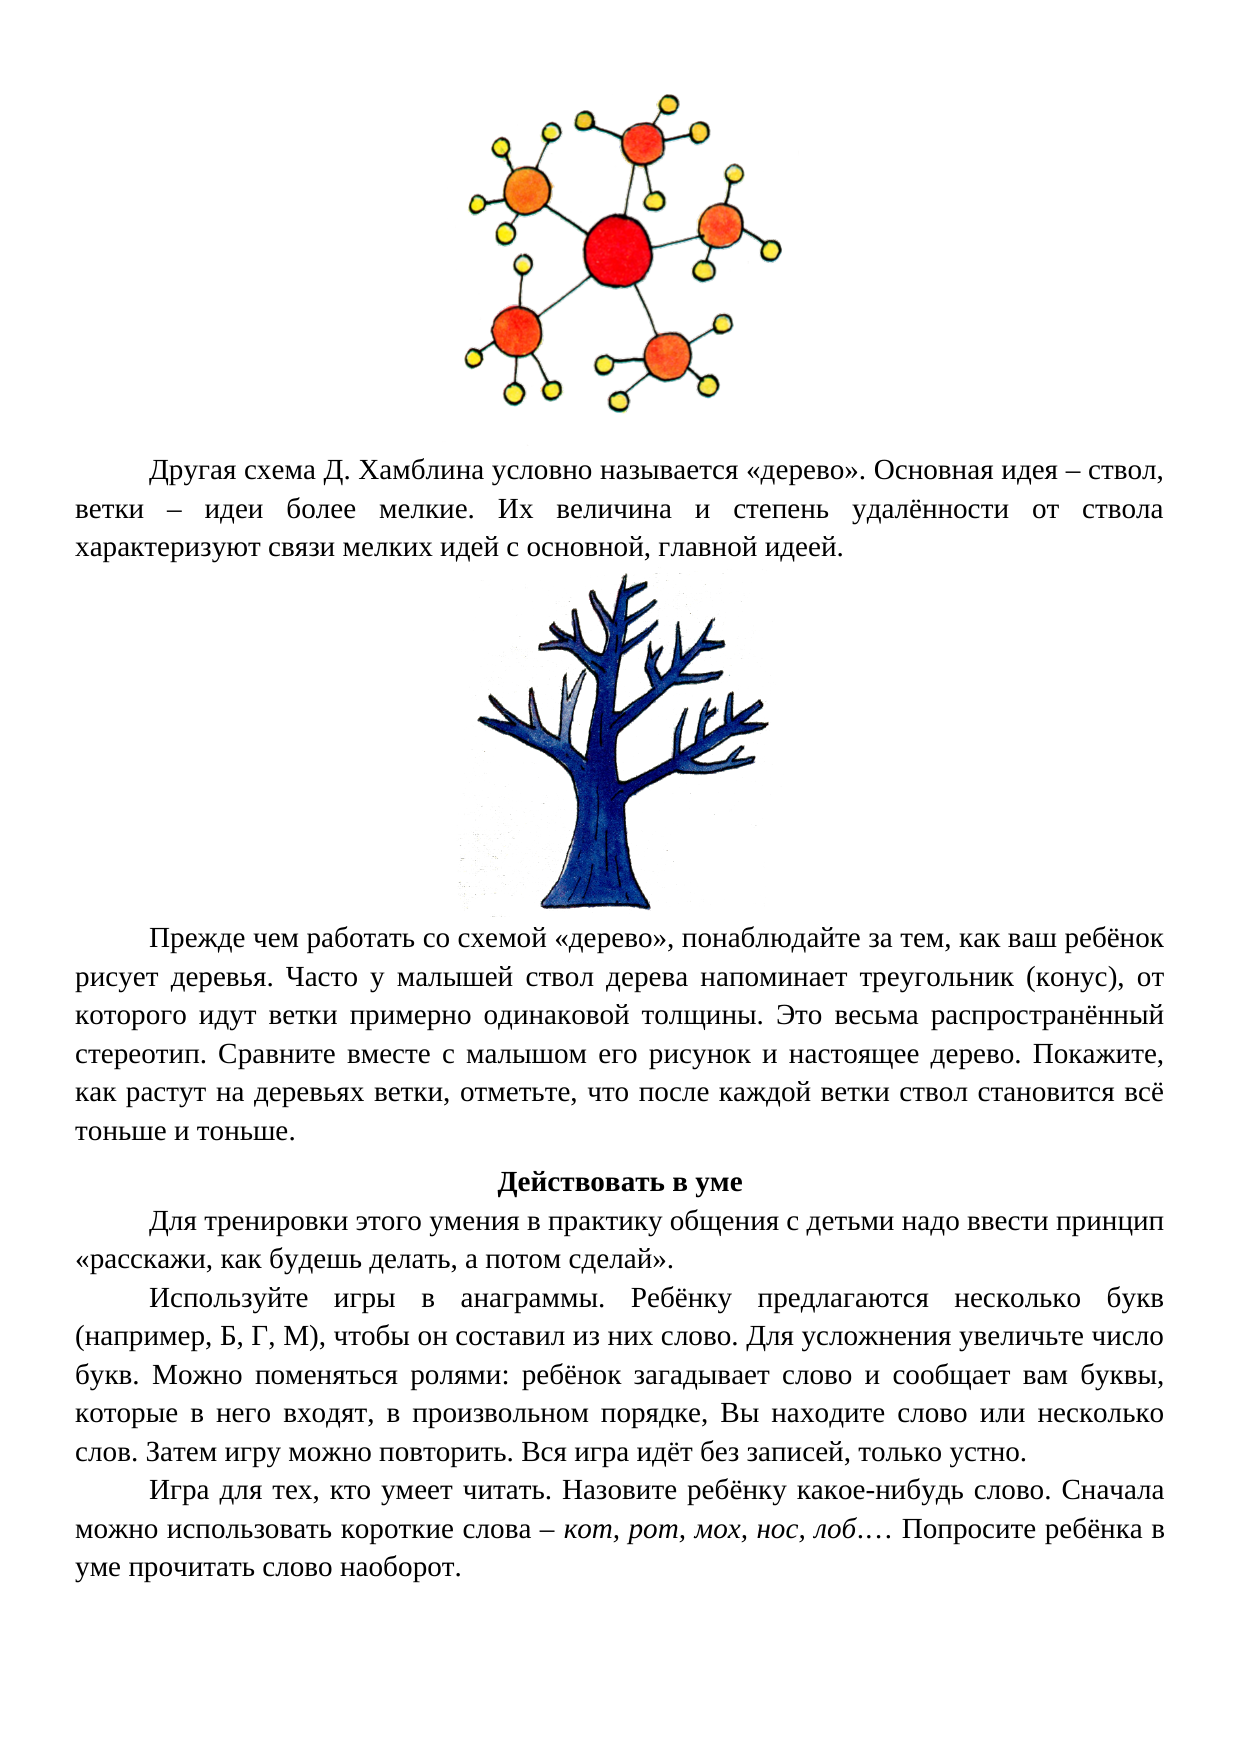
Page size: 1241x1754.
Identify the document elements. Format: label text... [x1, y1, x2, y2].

text Другая схема Д. Хамблина условно называется «дерево». Основная идея – ствол, ветки – идеи более мелкие. Их величина и степень удалённости от ствола характеризуют связи мелких идей с основной, главной идеей. [75, 452, 1165, 563]
text Действовать в уме [75, 1164, 1165, 1198]
picture [456, 567, 784, 917]
text Используйте игры в анаграммы. Ребёнку предлагаются несколько букв (например, Б, Г, М), чтобы он составил из них слово. Для усложнения увеличьте число букв. Можно поменяться ролями: ребёнок загадывает слово и сообщает вам буквы, которые в него входят, в произвольном порядке, Вы находите слово или несколько слов. Затем игру можно повторить. Вся игра идёт без записей, только устно. [75, 1280, 1165, 1467]
text Игра для тех, кто умеет читать. Назовите ребёнку какое-нибудь слово. Сначала можно использовать короткие слова – кот, рот, мох, нос, лоб.… Попросите ребёнка в уме прочитать слово наоборот. [75, 1472, 1165, 1583]
text Для тренировки этого умения в практику общения с детьми надо ввести принцип «расскажи, как будешь делать, а потом сделай». [75, 1203, 1165, 1275]
picture [442, 75, 799, 448]
text Прежде чем работать со схемой «дерево», понаблюдайте за тем, как ваш ребёнок рисует деревья. Часто у малышей ствол дерева напоминает треугольник (конус), от которого идут ветки примерно одинаковой толщины. Это весьма распространённый стереотип. Сравните вместе с малышом его рисунок и настоящее дерево. Покажите, как растут на деревьях ветки, отметьте, что после каждой ветки ствол становится всё тоньше и тоньше. [75, 920, 1165, 1147]
